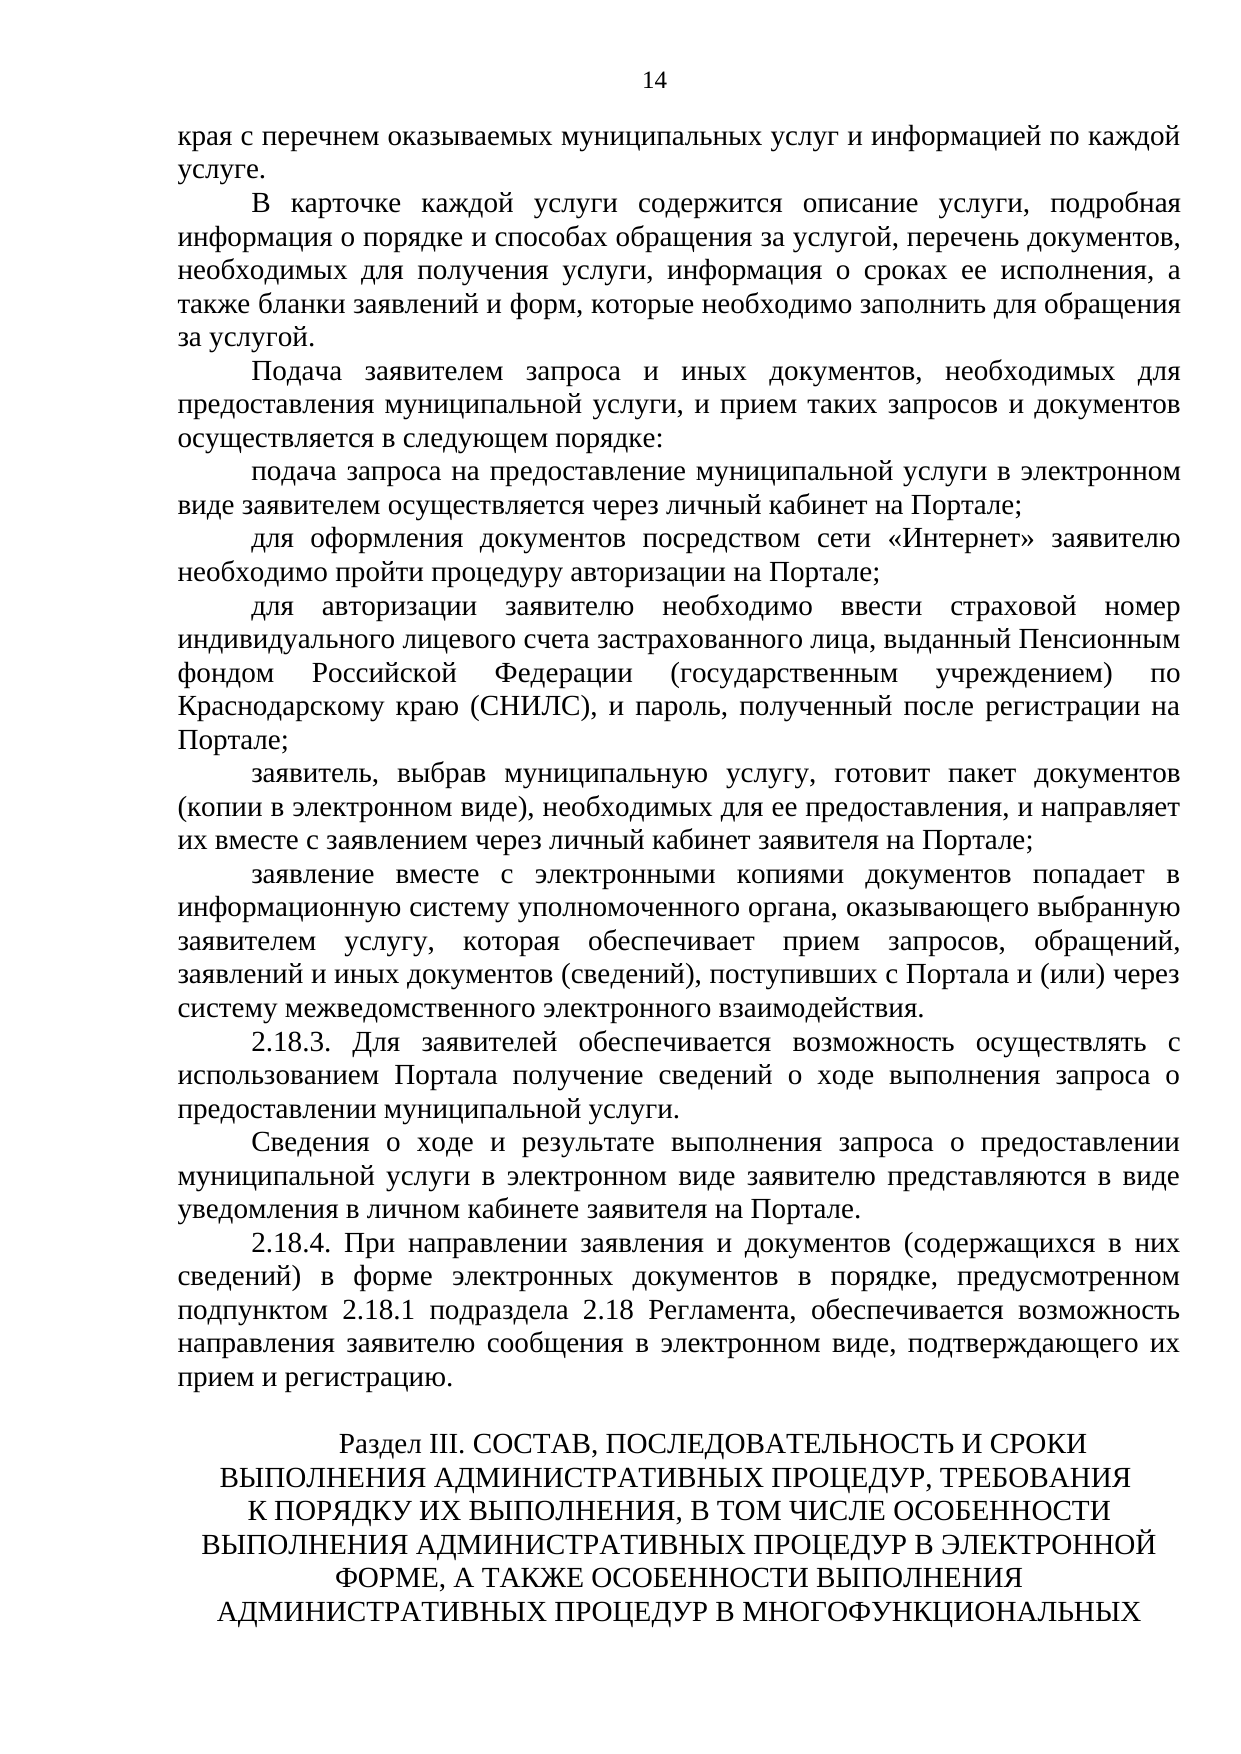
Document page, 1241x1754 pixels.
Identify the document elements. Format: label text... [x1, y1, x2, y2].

text для оформления документов посредством сети «Интернет» заявителю необходимо пройти процедуру авторизации на Портале; [177, 521, 1181, 588]
text Подача заявителем запроса и иных документов, необходимых для предоставления муниципальной услуги, и прием таких запросов и документов осуществляется в следующем порядке: [177, 353, 1182, 453]
text В карточке каждой услуги содержится описание услуги, подробная информация о порядке и способах обращения за услугой, перечень документов, необходимых для получения услуги, информация о сроках ее исполнения, а также бланки заявлений и форм, которые необходимо заполнить для обращения за услугой. [177, 185, 1182, 353]
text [177, 118, 1182, 185]
text заявление вместе с электронными копиями документов попадает в информационную систему уполномоченного органа, оказывающего выбранную заявителем услугу, которая обеспечивает прием запросов, обращений, заявлений и иных документов (сведений), поступивших с Портала и (или) через систему межведомственного электронного взаимодействия. [177, 856, 1181, 1024]
text 2.18.4. При направлении заявления и документов (содержащихся в них сведений) в форме электронных документов в порядке, предусмотренном подпунктом 2.18.1 подраздела 2.18 Регламента, обеспечивается возможность направления заявителю сообщения в электронном виде, подтверждающего их прием и регистрацию. [177, 1225, 1181, 1393]
text для авторизации заявителю необходимо ввести страховой номер индивидуального лицевого счета застрахованного лица, выданный Пенсионным фондом Российской Федерации (государственным учреждением) по Краснодарскому краю (СНИЛС), и пароль, полученный после регистрации на Портале; [177, 588, 1181, 755]
text заявитель, выбрав муниципальную услугу, готовит пакет документов (копии в электронном виде), необходимых для ее предоставления, и направляет их вместе с заявлением через личный кабинет заявителя на Портале; [177, 755, 1181, 856]
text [177, 1426, 1181, 1627]
text подача запроса на предоставление муниципальной услуги в электронном виде заявителем осуществляется через личный кабинет на Портале; [177, 453, 1182, 521]
text Сведения о ходе и результате выполнения запроса о предоставлении муниципальной услуги в электронном виде заявителю представляются в виде уведомления в личном кабинете заявителя на Портале. [177, 1124, 1181, 1225]
text 2.18.3. Для заявителей обеспечивается возможность осуществлять с использованием Портала получение сведений о ходе выполнения запроса о предоставлении муниципальной услуги. [177, 1024, 1181, 1124]
